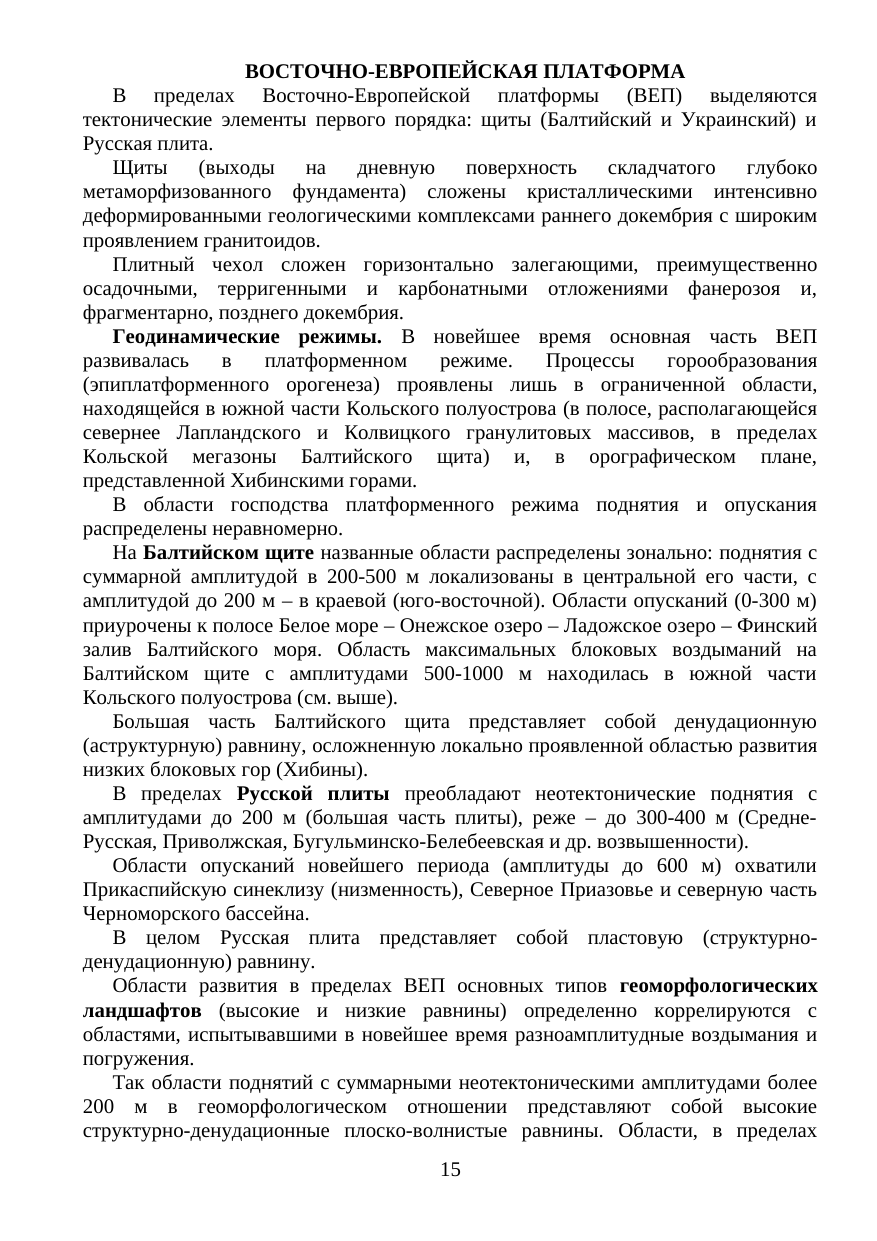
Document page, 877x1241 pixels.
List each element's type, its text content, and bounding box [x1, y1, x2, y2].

text На Балтийском щите названные области распределены зонально: поднятия с суммарной амплитудой в 200- локализованы в центральной его части, с амплитудой до – в краевой (юго-восточной). Области опусканий (0-) приурочены к полосе Белое море – Онежское озеро – Ладожское озеро – Финский залив Балтийского моря. Область максимальных блоковых воздыманий на Балтийском щите с амплитудами 500- находилась в южной части Кольского полуострова (см. выше). [83, 540, 818, 709]
text Области опусканий новейшего периода (амплитуды до ) охватили Прикаспийскую синеклизу (низменность), Северное Приазовье и северную часть Черноморского бассейна. [83, 853, 818, 925]
text В области господства платформенного режима поднятия и опускания распределены неравномерно. [83, 492, 818, 540]
text Плитный чехол сложен горизонтально залегающими, преимущественно осадочными, терригенными и карбонатными отложениями фанерозоя и, фрагментарно, позднего докембрия. [83, 252, 818, 324]
text В целом Русская плита представляет собой пластовую (структурно- денудационную) равнину. [83, 925, 818, 973]
text ВОСТОЧНО-ЕВРОПЕЙСКАЯ ПЛАТФОРМА [83, 59, 818, 83]
text Области развития в пределах ВЕП основных типов геоморфологических ландшафтов (высокие и низкие равнины) определенно коррелируются с областями, испытывавшими в новейшее время разноамплитудные воздымания и погружения. [83, 973, 818, 1070]
text Геодинамические режимы. В новейшее время основная часть ВЕП развивалась в платформенном режиме. Процессы горообразования (эпиплатформенного орогенеза) проявлены лишь в ограниченной области, находящейся в южной части Кольского полуострова (в полосе, располагающейся севернее Лапландского и Колвицкого гранулитовых массивов, в пределах Кольской мегазоны Балтийского щита) и, в орографическом плане, представленной Хибинскими горами. [83, 324, 818, 492]
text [83, 1070, 818, 1142]
text Большая часть Балтийского щита представляет собой денудационную (аструктурную) равнину, осложненную локально проявленной областью развития низких блоковых гор (Хибины). [83, 709, 818, 781]
text В пределах Русской плиты преобладают неотектонические поднятия с амплитудами до (большая часть плиты), реже – до 300- (Средне-Русская, Приволжская, Бугульминско-Белебеевская и др. возвышенности). [83, 781, 818, 853]
text В пределах Восточно-Европейской платформы (ВЕП) выделяются тектонические элементы первого порядка: щиты (Балтийский и Украинский) и Русская плита. [83, 83, 818, 155]
text Щиты (выходы на дневную поверхность складчатого глубоко метаморфизованного фундамента) сложены кристаллическими интенсивно деформированными геологическими комплексами раннего докембрия с широким проявлением гранитоидов. [83, 155, 818, 252]
